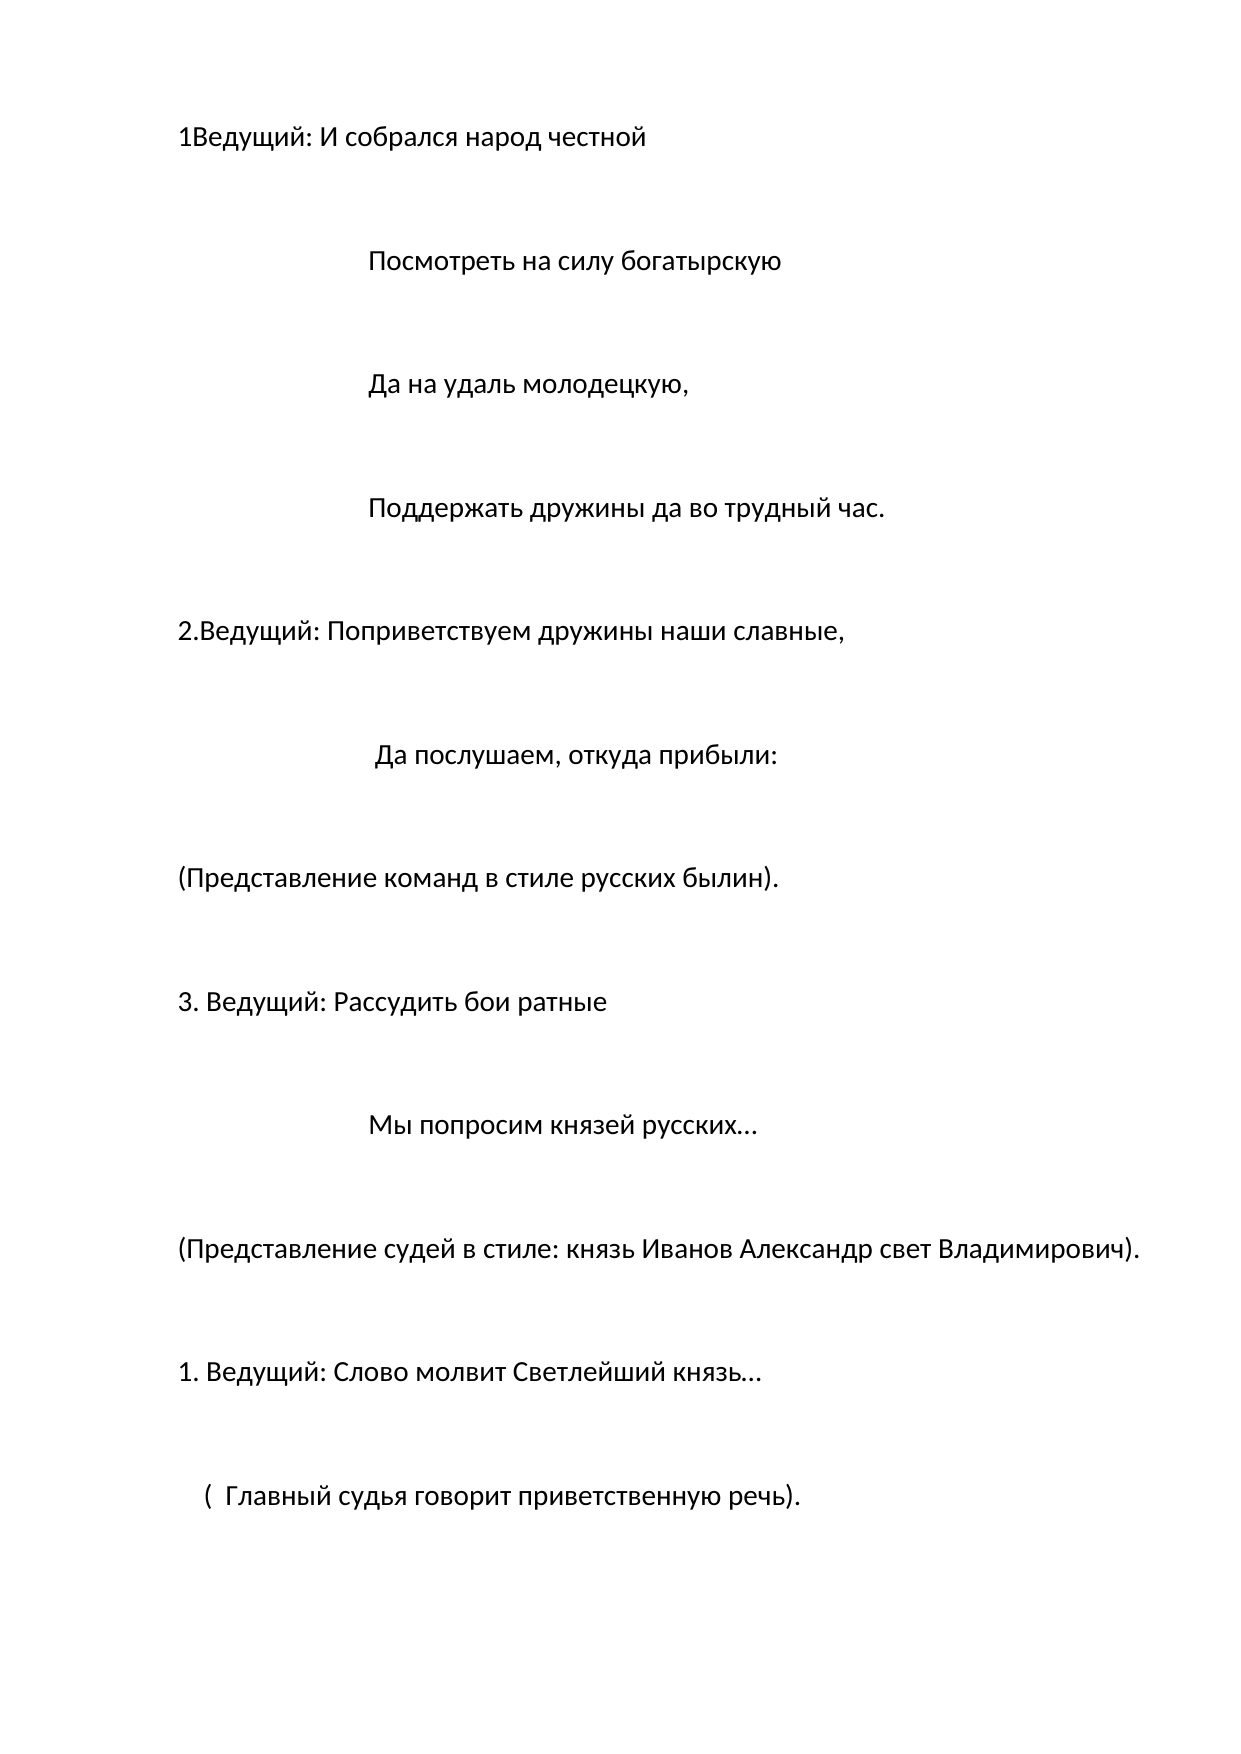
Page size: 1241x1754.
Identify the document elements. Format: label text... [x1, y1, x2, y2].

text 1Ведущий: И собрался народ честной [177, 118, 1152, 154]
text 1. Ведущий: Слово молвит Светлейший князь… [177, 1353, 1152, 1389]
text Посмотреть на силу богатырскую [177, 242, 1152, 277]
text Да послушаем, откуда прибыли: [177, 736, 1152, 771]
text 3. Ведущий: Рассудить бои ратные [177, 983, 1152, 1018]
text Мы попросим князей русских… [177, 1106, 1152, 1142]
text ( Главный судья говорит приветственную речь). [177, 1477, 1152, 1513]
text (Представление команд в стиле русских былин). [177, 859, 1152, 895]
text Поддержать дружины да во трудный час. [177, 489, 1152, 524]
text (Представление судей в стиле: князь Иванов Александр свет Владимирович). [177, 1230, 1152, 1266]
text 2.Ведущий: Поприветствуем дружины наши славные, [177, 612, 1152, 648]
text Да на удаль молодецкую, [177, 365, 1152, 401]
